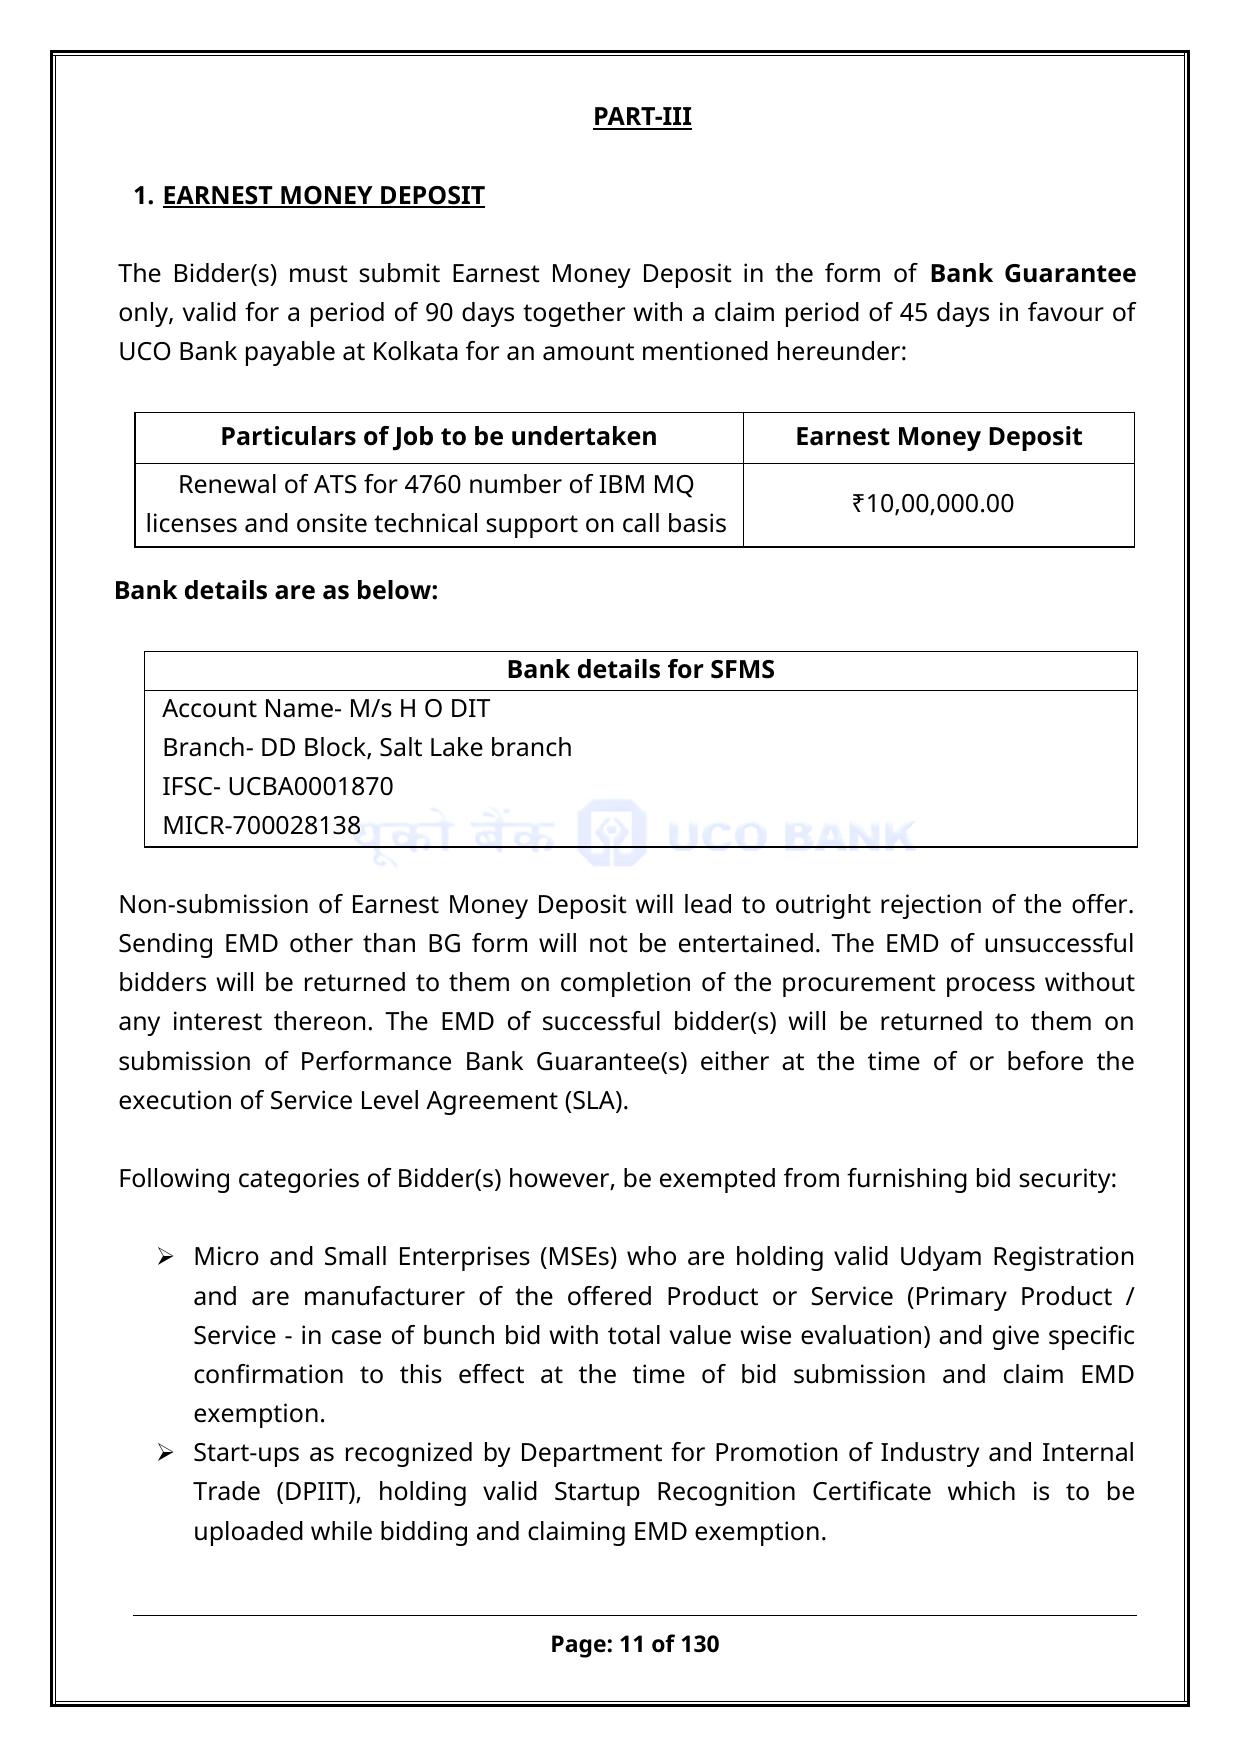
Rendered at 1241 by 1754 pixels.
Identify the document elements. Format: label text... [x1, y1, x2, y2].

table_cell Account Name- M/s H O DIT Branch- DD Block, Salt Lake branch IFSC- UCBA0001870 MICR-700028138 [145, 691, 1137, 846]
list Micro and Small Enterprises (MSEs) who are holding valid Udyam Registration and are manufacturer of the offered Product or Service (Primary Product / Service - in case of bunch bid with total value wise evaluation) and give specific confirmation to this effect at the time of bid submission and claim EMD exemption. [156, 1239, 1137, 1430]
text Non-submission of Earnest Money Deposit will lead to outright rejection of the offer. Sending EMD other than BG form will not be entertained. The EMD of unsuccessful bidders will be returned to them on completion of the procurement process without any interest thereon. The EMD of successful bidder(s) will be returned to them on submission of Performance Bank Guarantee(s) either at the time of or before the execution of Service Level Agreement (SLA). [118, 887, 1137, 1116]
subtitle EARNEST MONEY DEPOSIT [133, 177, 1137, 211]
table_cell Renewal of ATS for 4760 number of IBM MQ licenses and onsite technical support on call basis [136, 464, 743, 546]
text Following categories of Bidder(s) however, be exempted from furnishing bid security: [118, 1161, 1137, 1195]
table_header Bank details for SFMS [145, 652, 1137, 689]
text Bank details are as below: [113, 572, 1134, 607]
list PART-III [133, 99, 1137, 133]
table_header Earnest Money Deposit [744, 413, 1134, 463]
list Start-ups as recognized by Department for Promotion of Industry and Internal Trade (DPIIT), holding valid Startup Recognition Certificate which is to be uploaded while bidding and claiming EMD exemption. [156, 1435, 1137, 1547]
table_cell ₹10,00,000.00 [744, 464, 1134, 546]
table_header Particulars of Job to be undertaken [136, 413, 743, 463]
text The Bidder(s) must submit Earnest Money Deposit in the form of Bank Guarantee only, valid for a period of 90 days together with a claim period of 45 days in favour of UCO Bank payable at Kolkata for an amount mentioned hereunder: [118, 256, 1137, 368]
